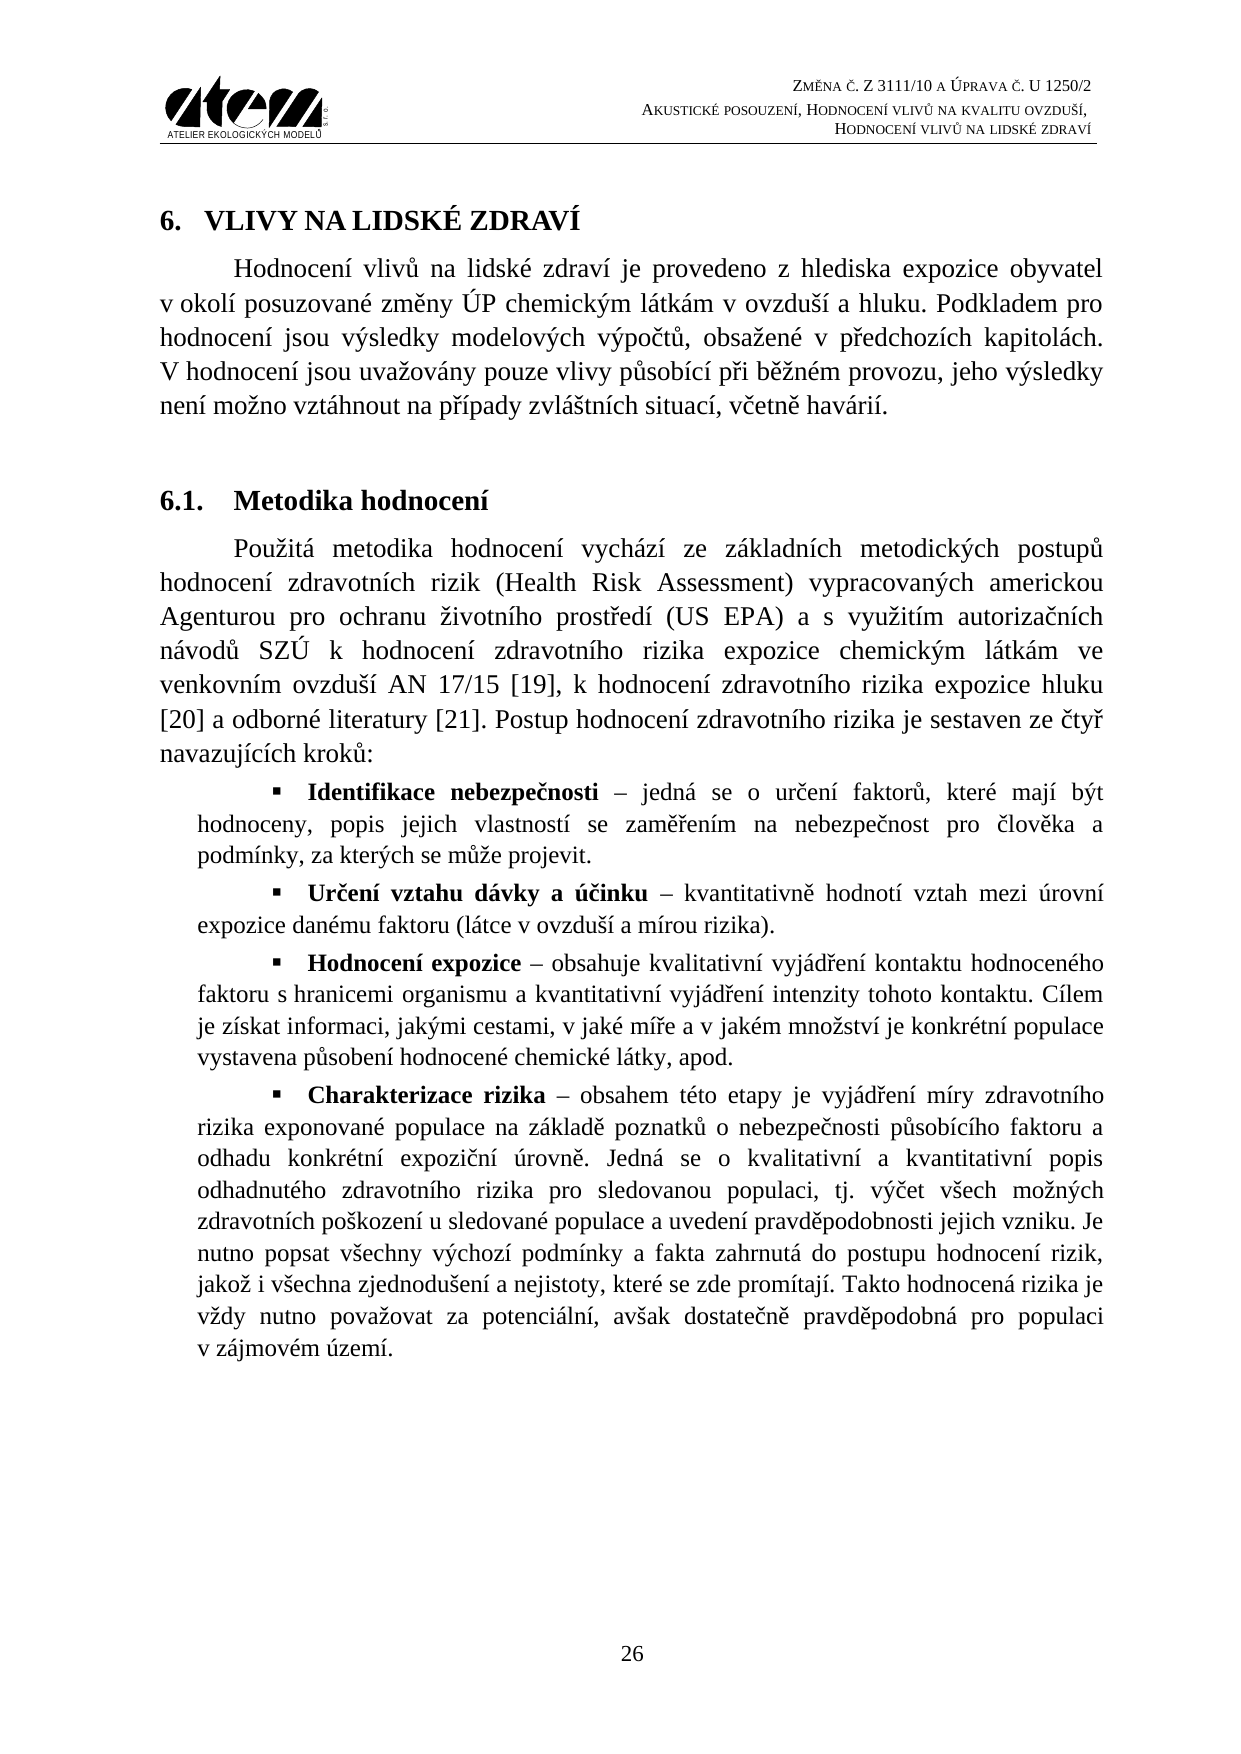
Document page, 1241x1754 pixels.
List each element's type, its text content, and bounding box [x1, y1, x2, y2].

list Charakterizace rizika – obsahem této etapy je vyjádření míry zdravotního rizika exponované populace na základě poznatků o nebezpečnosti působícího faktoru a odhadu konkrétní expoziční úrovně. Jedná se o kvalitativní a kvantitativní popis odhadnutého zdravotního rizika pro sledovanou populaci, tj. výčet všech možných zdravotních poškození u sledované populace a uvedení pravděpodobnosti jejich vzniku. Je nutno popsat všechny výchozí podmínky a fakta zahrnutá do postupu hodnocení rizik, jakož i všechna zjednodušení a nejistoty, které se zde promítají. Takto hodnocená rizika je vždy nutno považovat za potenciální, avšak dostatečně pravděpodobná pro populaci v zájmovém území. [197, 1080, 1104, 1361]
text Použitá metodika hodnocení vychází ze základních metodických postupů hodnocení zdravotních rizik (Health Risk Assessment) vypracovaných americkou Agenturou pro ochranu životního prostředí (US EPA) a s využitím autorizačních návodů SZÚ k hodnocení zdravotního rizika expozice chemickým látkám ve venkovním ovzduší AN 17/15 [19], k hodnocení zdravotního rizika expozice hluku [20] a odborné literatury [21]. Postup hodnocení zdravotního rizika je sestaven ze čtyř navazujících kroků: [159, 532, 1104, 768]
list Hodnocení expozice – obsahuje kvalitativní vyjádření kontaktu hodnoceného faktoru s hranicemi organismu a kvantitativní vyjádření intenzity tohoto kontaktu. Cílem je získat informaci, jakými cestami, v jaké míře a v jakém množství je konkrétní populace vystavena působení hodnocené chemické látky, apod. [197, 948, 1104, 1071]
list Identifikace nebezpečnosti – jedná se o určení faktorů, které mají být hodnoceny, popis jejich vlastností se zaměřením na nebezpečnost pro člověka a podmínky, za kterých se může projevit. [197, 777, 1104, 869]
text Hodnocení vlivů na lidské zdraví je provedeno z hlediska expozice obyvatel v okolí posuzované změny ÚP chemickým látkám v ovzduší a hluku. Podkladem pro hodnocení jsou výsledky modelových výpočtů, obsažené v předchozích kapitolách. V hodnocení jsou uvažovány pouze vlivy působící při běžném provozu, jeho výsledky není možno vztáhnout na případy zvláštních situací, včetně havárií. [159, 253, 1104, 420]
subtitle vlivy na lidské zdraví [159, 203, 1104, 237]
list Určení vztahu dávky a účinku – kvantitativně hodnotí vztah mezi úrovní expozice danému faktoru (látce v ovzduší a mírou rizika). [197, 878, 1104, 939]
subtitle Metodika hodnocení [159, 483, 1104, 516]
